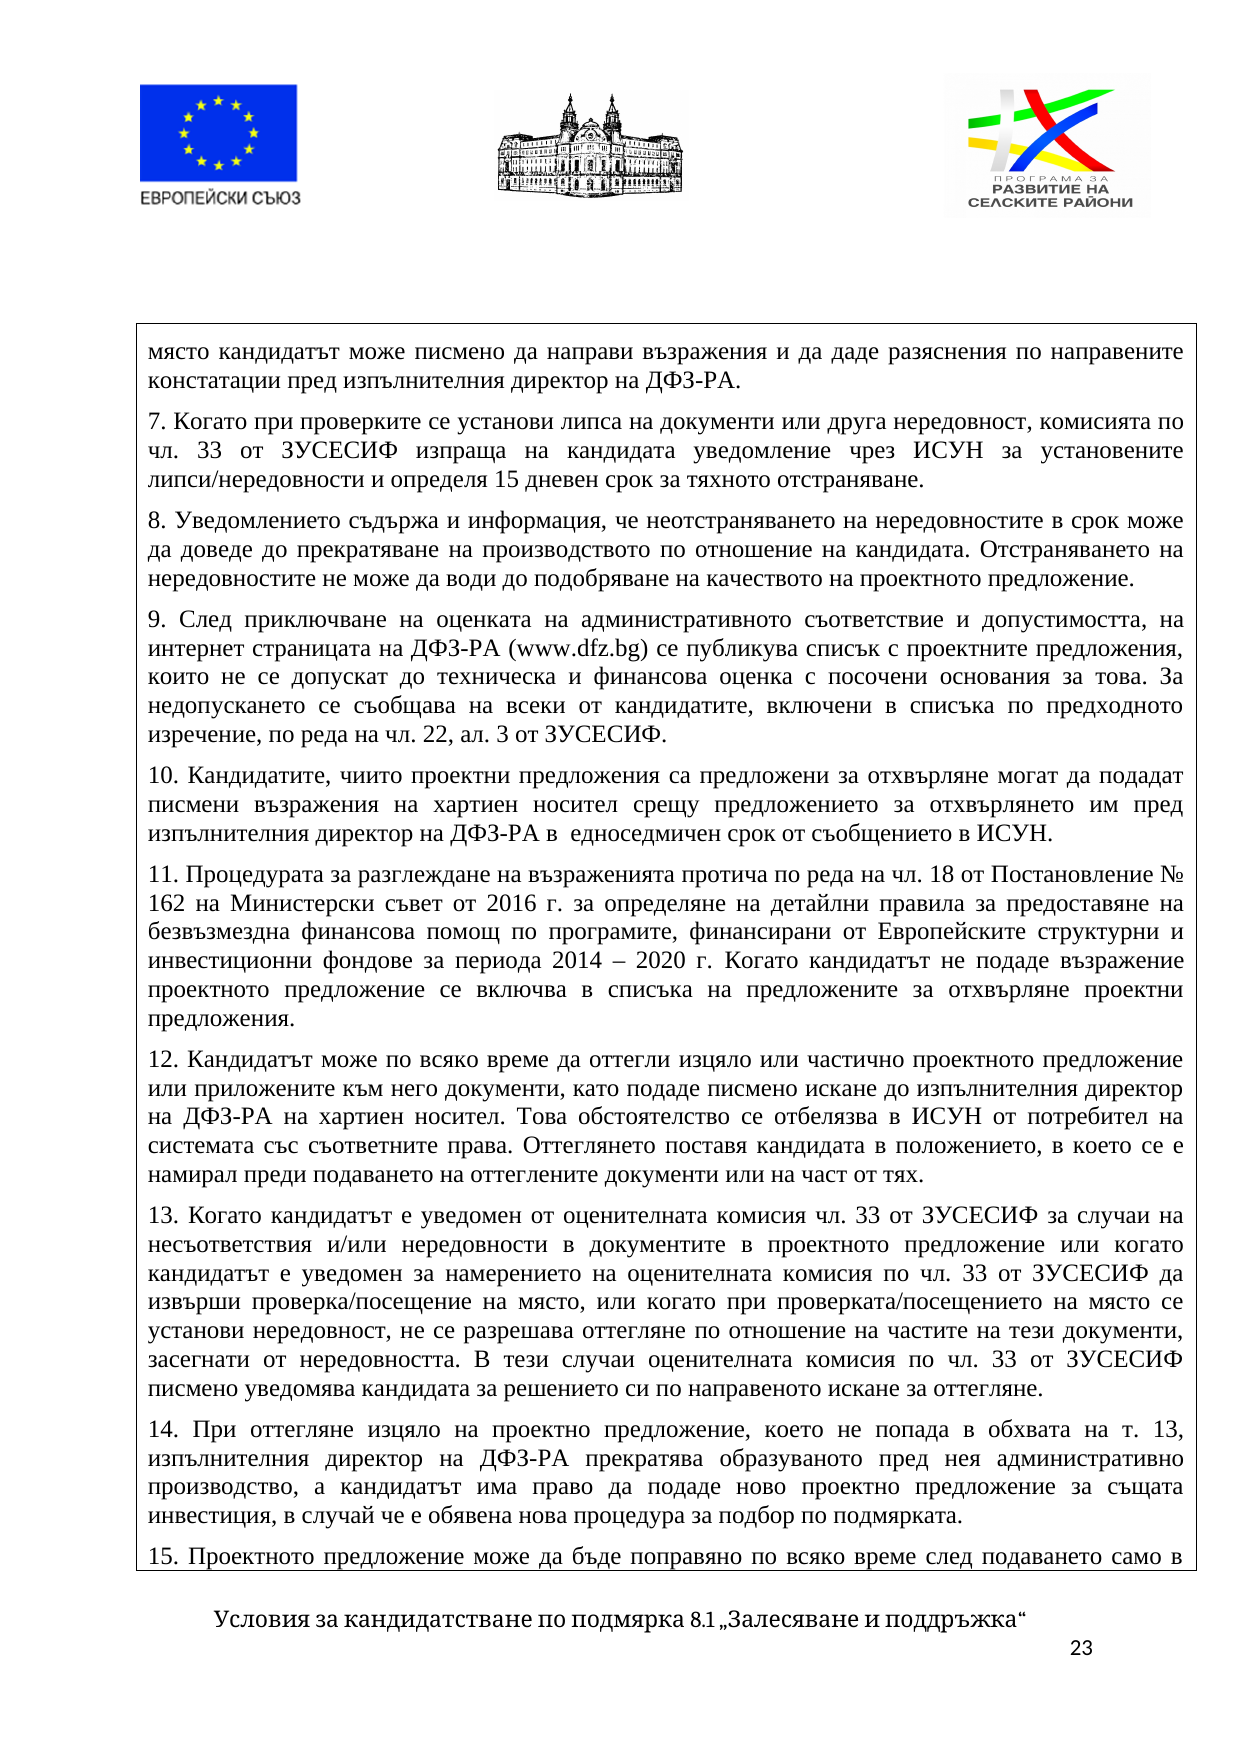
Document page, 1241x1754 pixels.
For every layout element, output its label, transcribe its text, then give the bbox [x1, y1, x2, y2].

picture [140, 83, 302, 208]
picture [493, 90, 690, 201]
picture [943, 73, 1152, 218]
